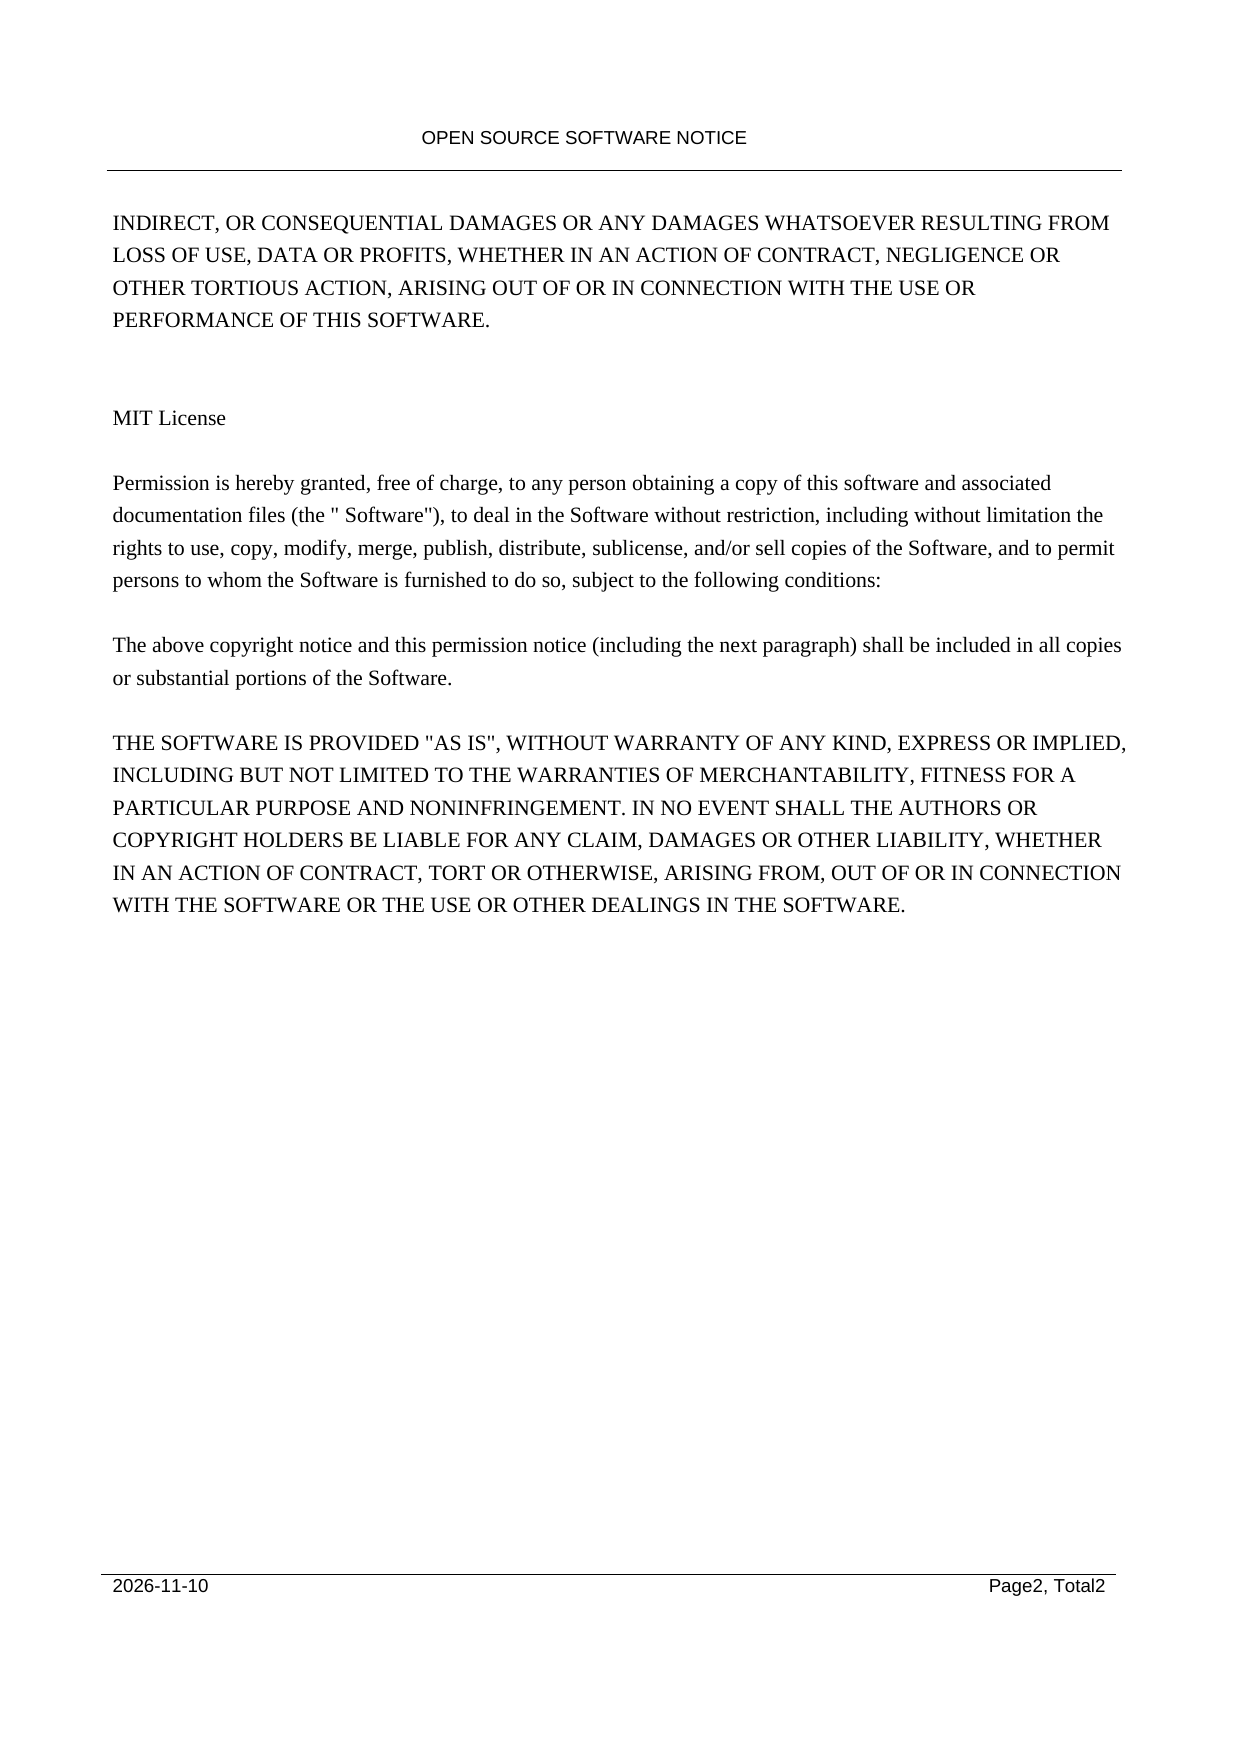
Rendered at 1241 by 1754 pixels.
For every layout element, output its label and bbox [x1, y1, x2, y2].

text [112, 206, 1128, 954]
